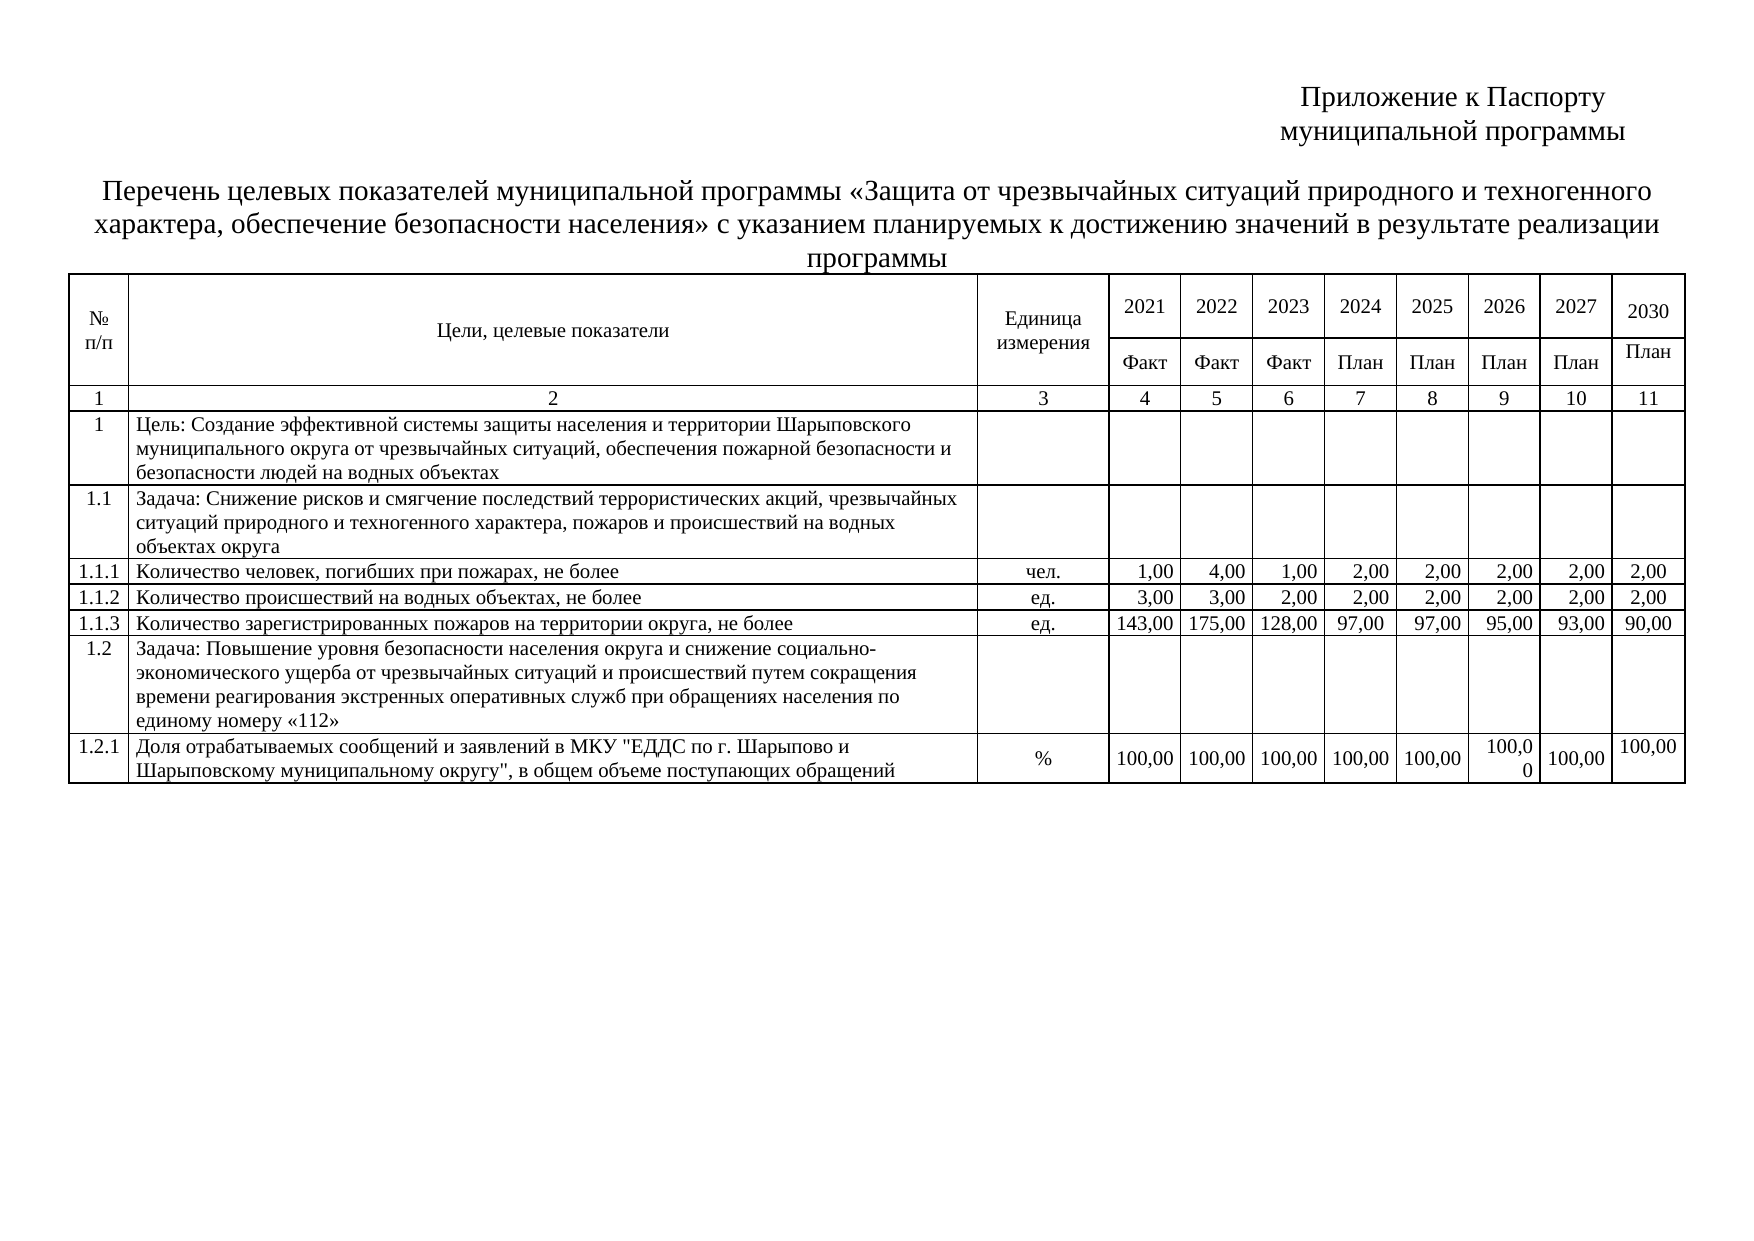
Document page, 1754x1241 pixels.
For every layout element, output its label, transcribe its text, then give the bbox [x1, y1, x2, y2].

table_cell 90,00 [1613, 611, 1684, 634]
table_cell 3 [978, 386, 1108, 410]
table_cell 2,00 [1469, 585, 1539, 609]
table_cell 1.1.1 [70, 559, 128, 583]
table_cell 2,00 [1253, 585, 1324, 609]
table_header 2022 [1181, 275, 1252, 337]
table_cell 1.1 [70, 486, 128, 558]
text Перечень целевых показателей муниципальной программы «Защита от чрезвычайных ситуаций природного и техногенного характера, обеспечение безопасности населения» с указанием планируемых к достижению значений в результате реализации программы [75, 173, 1679, 273]
table_cell Задача: Повышение уровня безопасности населения округа и снижение социально-экономического ущерба от чрезвычайных ситуаций и происшествий путем сокращения времени реагирования экстренных оперативных служб при обращениях населения по единому номеру «112» [129, 636, 977, 732]
table_cell План [1541, 339, 1611, 384]
table_cell 3,00 [1110, 585, 1180, 609]
subtitle Приложение к Паспорту муниципальной программы [1227, 79, 1679, 146]
table_cell [1541, 636, 1611, 732]
table_cell [1253, 486, 1324, 558]
table_header 2025 [1397, 275, 1468, 337]
table_cell Цель: Создание эффективной системы защиты населения и территории Шарыповского муниципального округа от чрезвычайных ситуаций, обеспечения пожарной безопасности и безопасности людей на водных объектах [129, 412, 977, 484]
table_cell [1469, 412, 1539, 484]
table_cell [1613, 486, 1684, 558]
table_cell [978, 412, 1108, 484]
table_cell 11 [1613, 386, 1684, 410]
table_cell 8 [1397, 386, 1468, 410]
table_header 2026 [1469, 275, 1539, 337]
table_header 2027 [1541, 275, 1611, 337]
table_cell 3,00 [1181, 585, 1252, 609]
table_cell [1325, 636, 1396, 732]
table_cell 6 [1253, 386, 1324, 410]
table_cell 97,00 [1325, 611, 1396, 634]
table_cell 2,00 [1541, 585, 1611, 609]
table_cell 1.1.2 [70, 585, 128, 609]
table_cell [1110, 486, 1180, 558]
table_cell чел. [978, 559, 1108, 583]
table_cell Количество человек, погибших при пожарах, не более [129, 559, 977, 583]
table_cell [1469, 636, 1539, 732]
table_cell [1181, 636, 1252, 732]
table_cell 143,00 [1110, 611, 1180, 634]
table_cell 2 [129, 386, 977, 410]
table_cell 1 [70, 386, 128, 410]
table_cell План [1613, 339, 1684, 384]
table_cell [1541, 412, 1611, 484]
table_cell 5 [1181, 386, 1252, 410]
table_cell 128,00 [1253, 611, 1324, 634]
table_cell План [1469, 339, 1539, 384]
table_cell 97,00 [1397, 611, 1468, 634]
table_cell [1397, 412, 1468, 484]
table_cell [1325, 486, 1396, 558]
table_cell [1181, 412, 1252, 484]
table_cell [1613, 412, 1684, 484]
table_cell [1469, 486, 1539, 558]
table_cell 4 [1110, 386, 1180, 410]
table_cell [1325, 412, 1396, 484]
table_cell 2,00 [1325, 559, 1396, 583]
table_cell 2,00 [1325, 585, 1396, 609]
table_cell План [1325, 339, 1396, 384]
table_cell 2,00 [1613, 585, 1684, 609]
table_cell 100,00 [1397, 734, 1468, 782]
table_cell 4,00 [1181, 559, 1252, 583]
table_cell [978, 486, 1108, 558]
table_cell 100,00 [1541, 734, 1611, 782]
table_header 2024 [1325, 275, 1396, 337]
table_cell 2,00 [1613, 559, 1684, 583]
table_header Цели, целевые показатели [129, 275, 977, 384]
table_cell [978, 636, 1108, 732]
table_cell 10 [1541, 386, 1611, 410]
table_cell Факт [1181, 339, 1252, 384]
table_cell [1253, 636, 1324, 732]
table_cell 95,00 [1469, 611, 1539, 634]
table_cell Задача: Снижение рисков и смягчение последствий террористических акций, чрезвычайных ситуаций природного и техногенного характера, пожаров и происшествий на водных объектах округа [129, 486, 977, 558]
table_cell Факт [1253, 339, 1324, 384]
table_cell 7 [1325, 386, 1396, 410]
table_cell 175,00 [1181, 611, 1252, 634]
table_cell 100,00 [1469, 734, 1539, 782]
table_cell 2,00 [1541, 559, 1611, 583]
table_cell План [1397, 339, 1468, 384]
table_cell 100,00 [1613, 734, 1684, 782]
table_cell 2,00 [1397, 559, 1468, 583]
table_cell 2,00 [1397, 585, 1468, 609]
table_cell 100,00 [1181, 734, 1252, 782]
table_cell [1397, 636, 1468, 732]
table_cell 2,00 [1469, 559, 1539, 583]
table_cell ед. [978, 585, 1108, 609]
table_cell 100,00 [1325, 734, 1396, 782]
table_cell 1 [70, 412, 128, 484]
table_cell [1110, 412, 1180, 484]
table_cell 100,00 [1253, 734, 1324, 782]
table_cell [1253, 412, 1324, 484]
table_cell Факт [1110, 339, 1180, 384]
table_header 2023 [1253, 275, 1324, 337]
table_cell Количество зарегистрированных пожаров на территории округа, не более [129, 611, 977, 634]
table_cell 1,00 [1110, 559, 1180, 583]
table_cell 1.2 [70, 636, 128, 732]
table_cell 1,00 [1253, 559, 1324, 583]
table_cell ед. [978, 611, 1108, 634]
table_header № п/п [70, 275, 128, 384]
table_cell [1181, 486, 1252, 558]
table_cell 1.2.1 [70, 734, 128, 782]
table_cell 93,00 [1541, 611, 1611, 634]
table_header Единица измерения [978, 275, 1108, 384]
table_cell [1397, 486, 1468, 558]
table_header 2030 [1613, 275, 1684, 337]
table_cell % [978, 734, 1108, 782]
table_cell 1.1.3 [70, 611, 128, 634]
table_cell [1613, 636, 1684, 732]
table_cell 100,00 [1110, 734, 1180, 782]
table_cell 9 [1469, 386, 1539, 410]
table_cell Доля отрабатываемых сообщений и заявлений в МКУ "ЕДДС по г. Шарыпово и Шарыповскому муниципальному округу", в общем объеме поступающих обращений [129, 734, 977, 782]
table_cell Количество происшествий на водных объектах, не более [129, 585, 977, 609]
table_header 2021 [1110, 275, 1180, 337]
table_cell [1541, 486, 1611, 558]
table_cell [1110, 636, 1180, 732]
